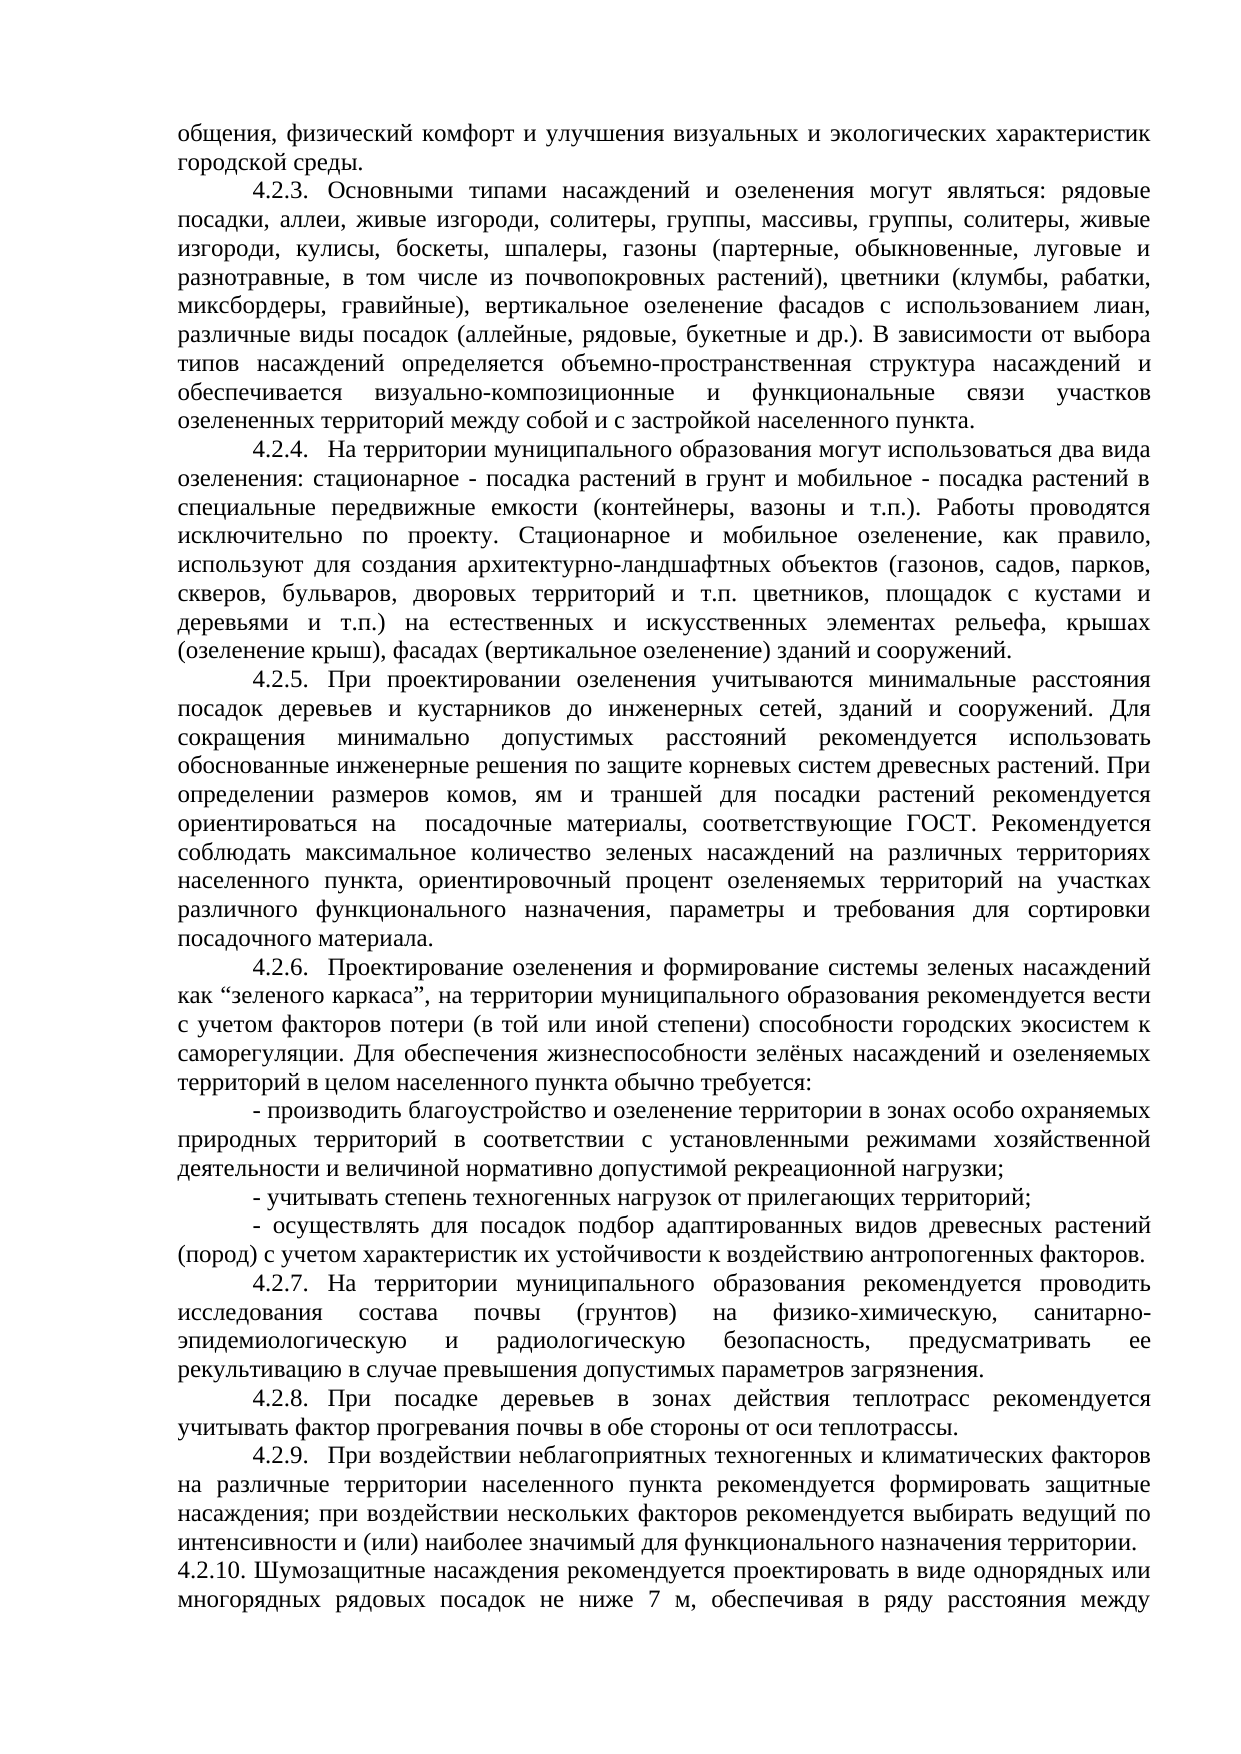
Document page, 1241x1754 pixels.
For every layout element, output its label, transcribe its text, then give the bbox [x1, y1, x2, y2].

text - осуществлять для посадок подбор адаптированных видов древесных растений (пород) с учетом характеристик их устойчивости к воздействию антропогенных факторов. [177, 1211, 1152, 1268]
list При посадке деревьев в зонах действия теплотрасс рекомендуется учитывать фактор прогревания почвы в обе стороны от оси теплотрассы. [177, 1383, 1152, 1441]
list При проектировании озеленения учитываются минимальные расстояния посадок деревьев и кустарников до инженерных сетей, зданий и сооружений. Для сокращения минимально допустимых расстояний рекомендуется использовать обоснованные инженерные решения по защите корневых систем древесных растений. При определении размеров комов, ям и траншей для посадки растений рекомендуется ориентироваться на посадочные материалы, соответствующие ГОСТ. Рекомендуется соблюдать максимальное количество зеленых насаждений на различных территориях населенного пункта, ориентировочный процент озеленяемых территорий на участках различного функционального назначения, параметры и требования для сортировки посадочного материала. [177, 664, 1152, 952]
list Проектирование озеленения и формирование системы зеленых насаждений как “зеленого каркаса”, на территории муниципального образования рекомендуется вести с учетом факторов потери (в той или иной степени) способности городских экосистем к саморегуляции. Для обеспечения жизнеспособности зелёных насаждений и озеленяемых территорий в целом населенного пункта обычно требуется: [177, 952, 1152, 1096]
text - учитывать степень техногенных нагрузок от прилегающих территорий; [177, 1182, 1152, 1211]
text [177, 1556, 1152, 1613]
text - производить благоустройство и озеленение территории в зонах особо охраняемых природных территорий в соответствии с установленными режимами хозяйственной деятельности и величиной нормативно допустимой рекреационной нагрузки; [177, 1096, 1152, 1182]
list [177, 118, 1152, 176]
list На территории муниципального образования рекомендуется проводить исследования состава почвы (грунтов) на физико-химическую, санитарно-эпидемиологическую и радиологическую безопасность, предусматривать ее рекультивацию в случае превышения допустимых параметров загрязнения. [177, 1268, 1152, 1383]
list Основными типами насаждений и озеленения могут являться: рядовые посадки, аллеи, живые изгороди, солитеры, группы, массивы, группы, солитеры, живые изгороди, кулисы, боскеты, шпалеры, газоны (партерные, обыкновенные, луговые и разнотравные, в том числе из почвопокровных растений), цветники (клумбы, рабатки, миксбордеры, гравийные), вертикальное озеленение фасадов с использованием лиан, различные виды посадок (аллейные, рядовые, букетные и др.). В зависимости от выбора типов насаждений определяется объемно-пространственная структура насаждений и обеспечивается визуально-композиционные и функциональные связи участков озелененных территорий между собой и с застройкой населенного пункта. [177, 176, 1152, 434]
list На территории муниципального образования могут использоваться два вида озеленения: стационарное - посадка растений в грунт и мобильное - посадка растений в специальные передвижные емкости (контейнеры, вазоны и т.п.). Работы проводятся исключительно по проекту. Стационарное и мобильное озеленение, как правило, используют для создания архитектурно-ландшафтных объектов (газонов, садов, парков, скверов, бульваров, дворовых территорий и т.п. цветников, площадок с кустами и деревьями и т.п.) на естественных и искусственных элементах рельефа, крышах (озеленение крыш), фасадах (вертикальное озеленение) зданий и сооружений. [177, 434, 1152, 664]
list При воздействии неблагоприятных техногенных и климатических факторов на различные территории населенного пункта рекомендуется формировать защитные насаждения; при воздействии нескольких факторов рекомендуется выбирать ведущий по интенсивности и (или) наиболее значимый для функционального назначения территории. [177, 1441, 1152, 1556]
